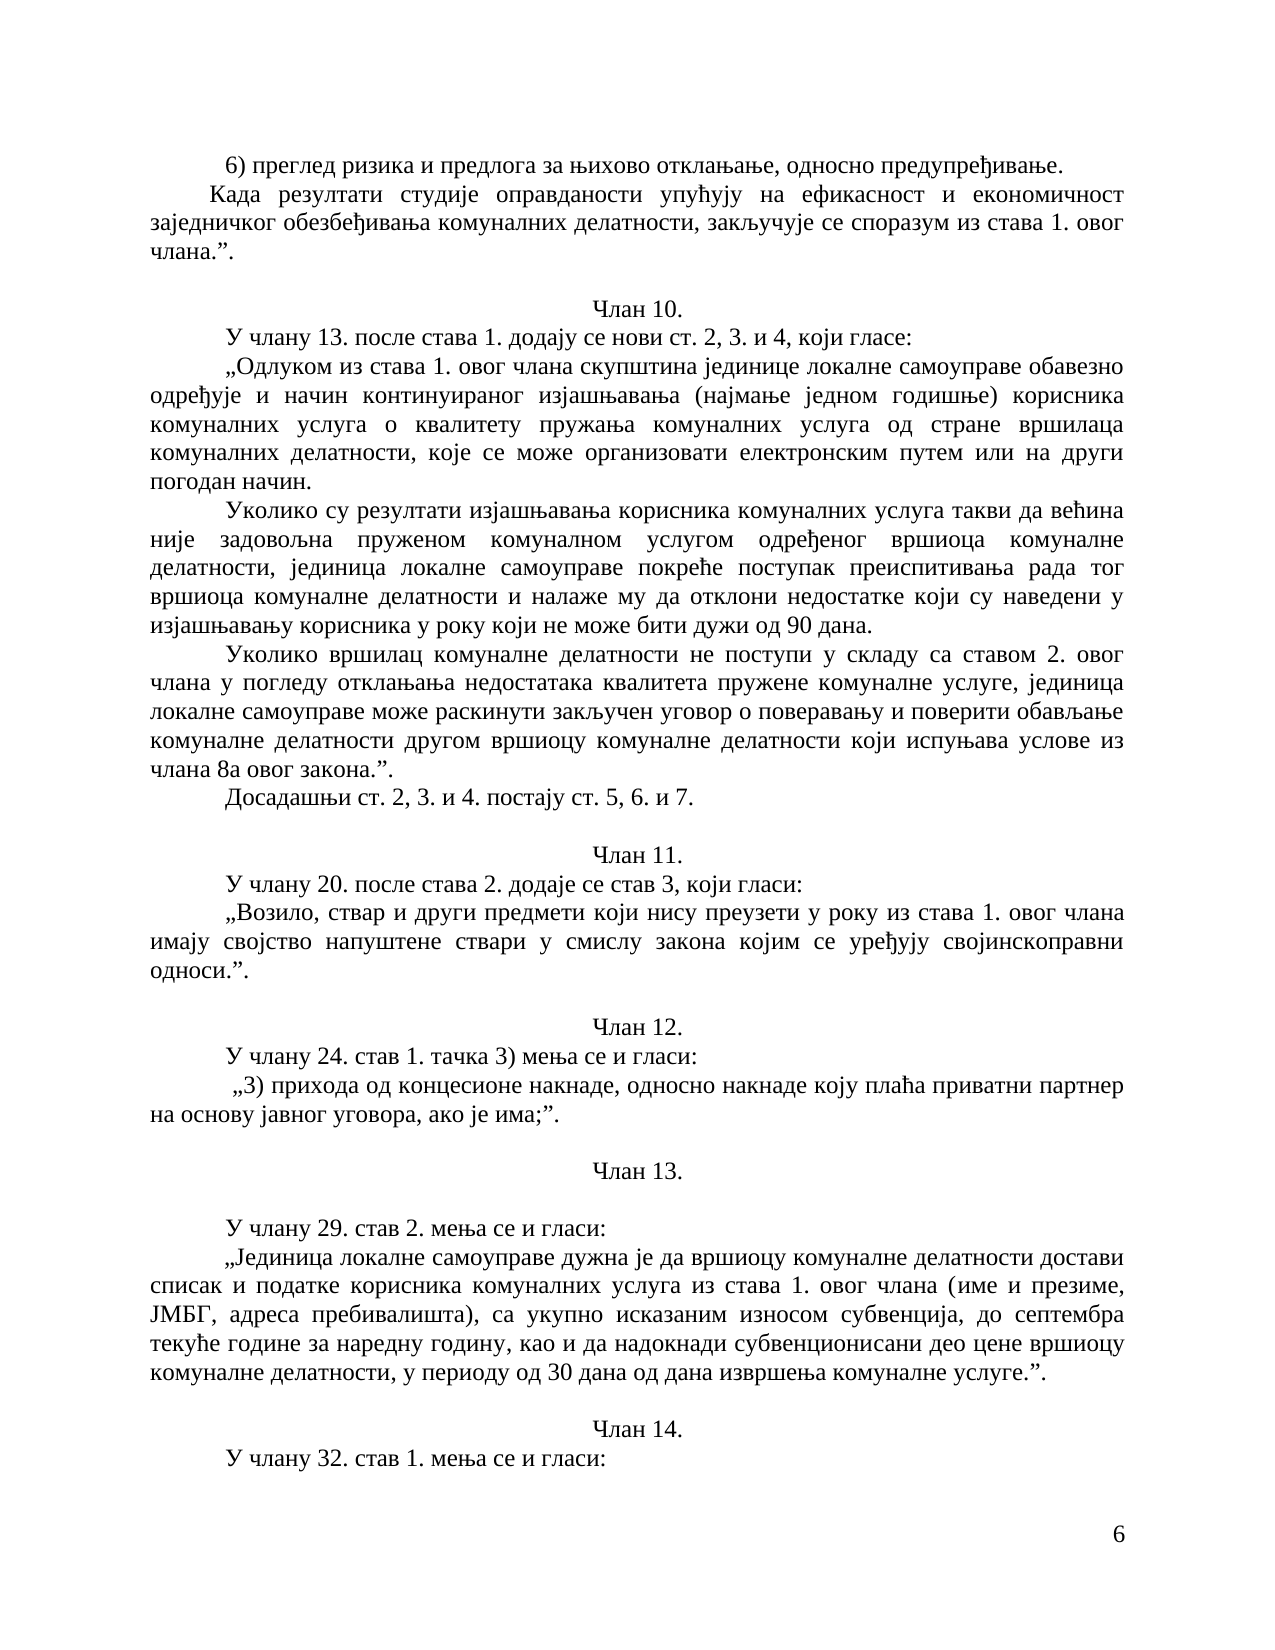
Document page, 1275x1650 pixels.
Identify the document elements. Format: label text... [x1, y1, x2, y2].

text Члан 14. [150, 1414, 1125, 1443]
text У члану 24. став 1. тачка 3) мења се и гласи: [150, 1041, 1125, 1070]
text Досадашњи ст. 2, 3. и 4. постају ст. 5, 6. и 7. [150, 782, 1125, 811]
text Уколико су резултати изјашњавања корисника комуналних услуга такви да већина није задовољна пруженом комуналном услугом одређеног вршиоца комуналне делатности, јединицa локалне самоуправе покреће поступак преиспитивања рада тог вршиоца комуналне делатности и налаже му да отклони недостатке који су наведени у изјашњавању корисника у року који не може бити дужи од 90 дана. [150, 495, 1125, 639]
text „3) прихода од концесионе накнаде, односно накнаде коју плаћа приватни партнер на основу јавног уговора, ако је има;”. [150, 1070, 1125, 1127]
text Уколико вршилац комуналне делатности не поступи у складу са ставом 2. овог члана у погледу отклањања недостатака квалитета пружене комуналне услуге, јединица локалне самоуправе може раскинути закључен уговор о поверавању и поверити обављање комуналне делатности другом вршиоцу комуналне делатности који испуњава услове из члана 8а овог закона.”. [150, 639, 1125, 782]
text Члан 11. [150, 840, 1125, 869]
text У члану 13. после става 1. додају се нови ст. 2, 3. и 4, који гласе: [150, 322, 1125, 351]
text „Одлуком из става 1. овог члана скупштина јединице локалне самоуправе обавезно одређује и начин континуираног изјашњавања (најмање једном годишње) корисника комуналних услуга о квалитету пружања комуналних услуга од стране вршилаца комуналних делатности, које се може организовати електронским путем или на други погодан начин. [150, 351, 1125, 495]
text У члану 20. после става 2. додаје се став 3, који гласи: [150, 869, 1125, 897]
text Када резултати студије оправданости упућују на ефикасност и економичност заједничког обезбеђивања комуналних делатности, закључује се споразум из става 1. овог члана.”. [150, 179, 1125, 265]
text „Возило, ствар и други предмети који нису преузети у року из става 1. овог члана имају својство напуштене ствари у смислу закона којим се уређују својинскоправни односи.”. [150, 897, 1125, 984]
text Члан 10. [150, 294, 1125, 322]
text 6) преглед ризика и предлога за њихово отклањање, односно предупређивање. [150, 150, 1125, 179]
text Члан 13. [150, 1156, 1125, 1185]
text Члан 12. [150, 1012, 1125, 1041]
text „Јединица локалне самоуправе дужна је да вршиоцу комуналне делатности достави списак и податке корисника комуналних услуга из става 1. овог члана (име и презиме, ЈМБГ, адреса пребивалишта), са укупно исказаним износом субвенција, до септембра текуће године за наредну годину, као и да надокнади субвенционисани део цене вршиоцу комуналне делатности, у периоду од 30 дана од дана извршења комуналне услуге.”. [150, 1242, 1125, 1386]
text У члану 29. став 2. мења се и гласи: [150, 1213, 1125, 1242]
text У члану 32. став 1. мења се и гласи: [165, 1443, 1125, 1472]
